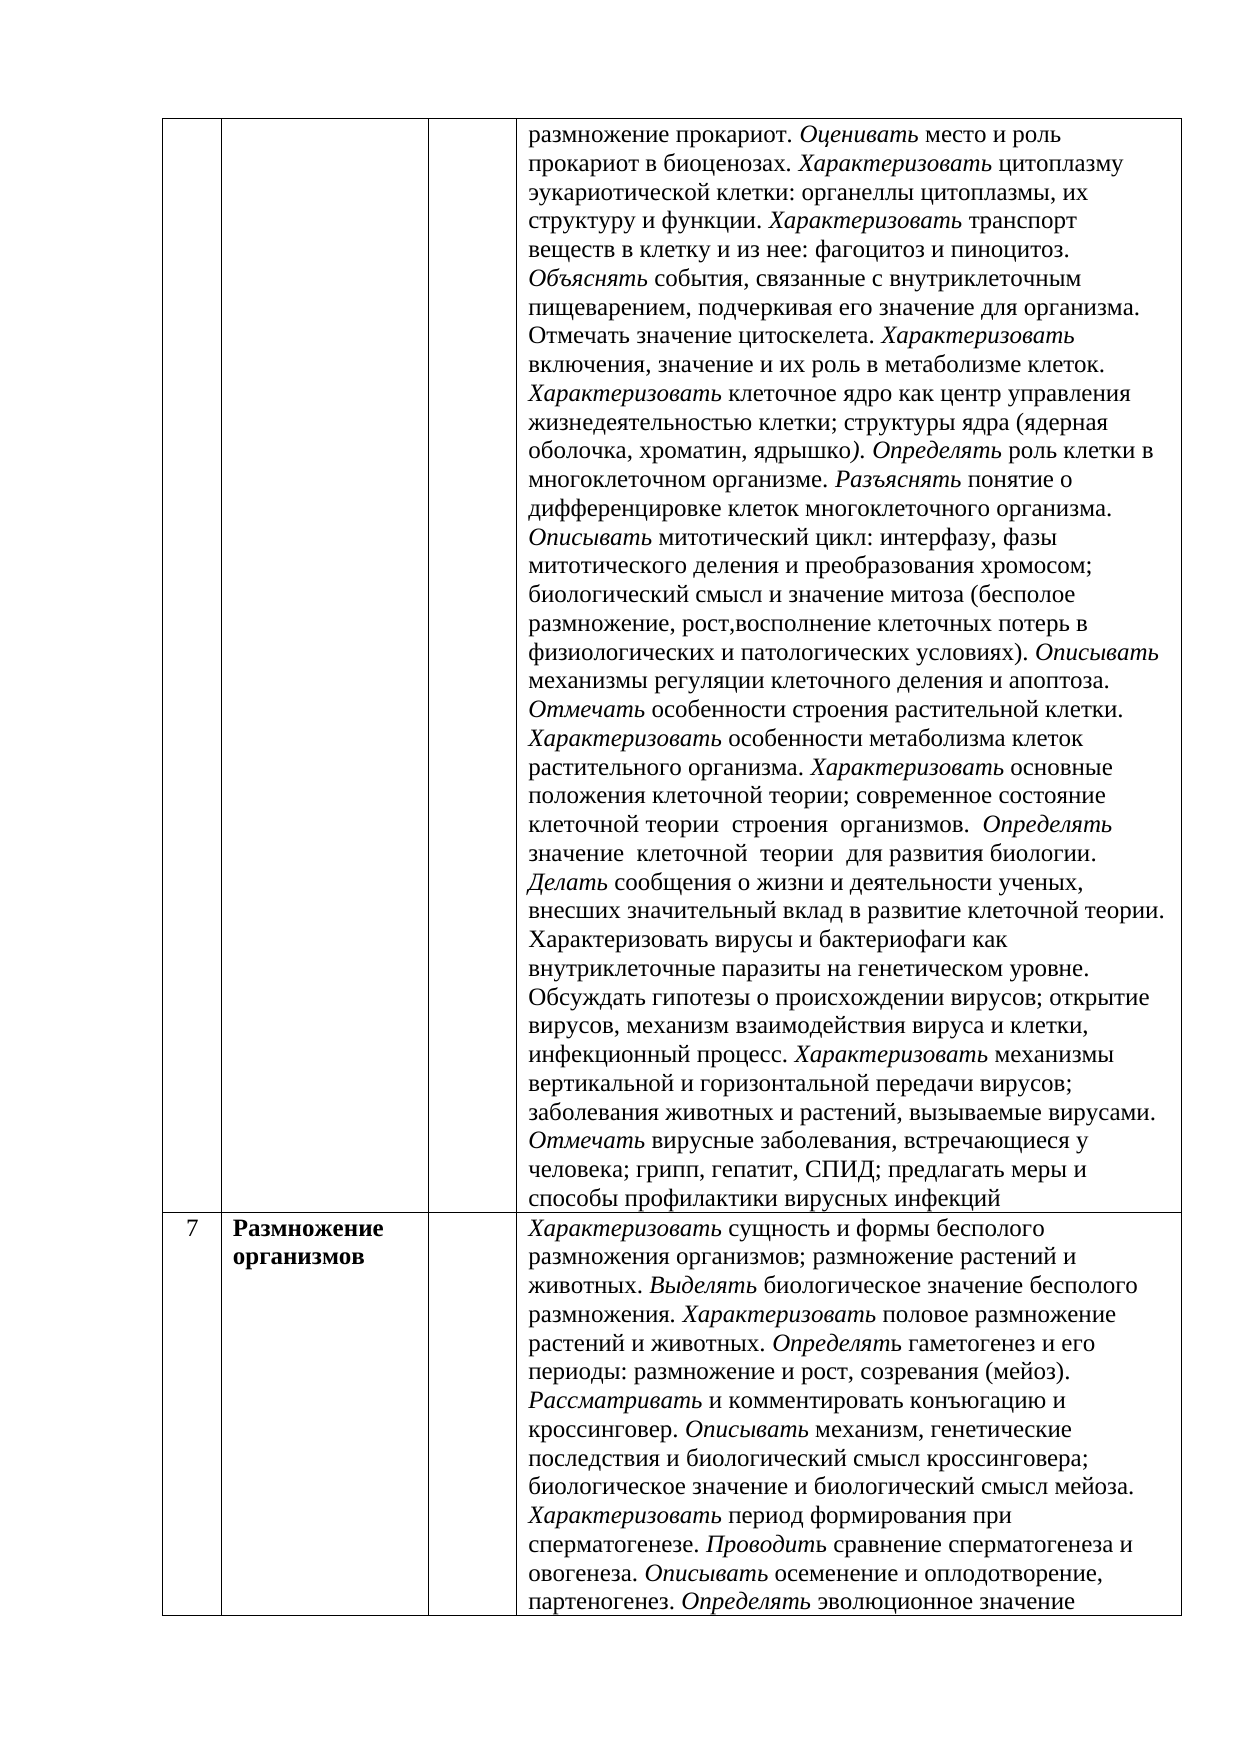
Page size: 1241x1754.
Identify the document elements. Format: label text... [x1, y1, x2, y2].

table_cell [222, 1213, 428, 1615]
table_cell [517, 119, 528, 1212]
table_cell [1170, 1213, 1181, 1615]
table_cell 6 [163, 119, 221, 1212]
table_cell [429, 119, 516, 1212]
table_cell [429, 1213, 516, 1615]
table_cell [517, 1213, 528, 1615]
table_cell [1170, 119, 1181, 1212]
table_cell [222, 119, 428, 1212]
table_cell 7 [163, 1213, 221, 1615]
